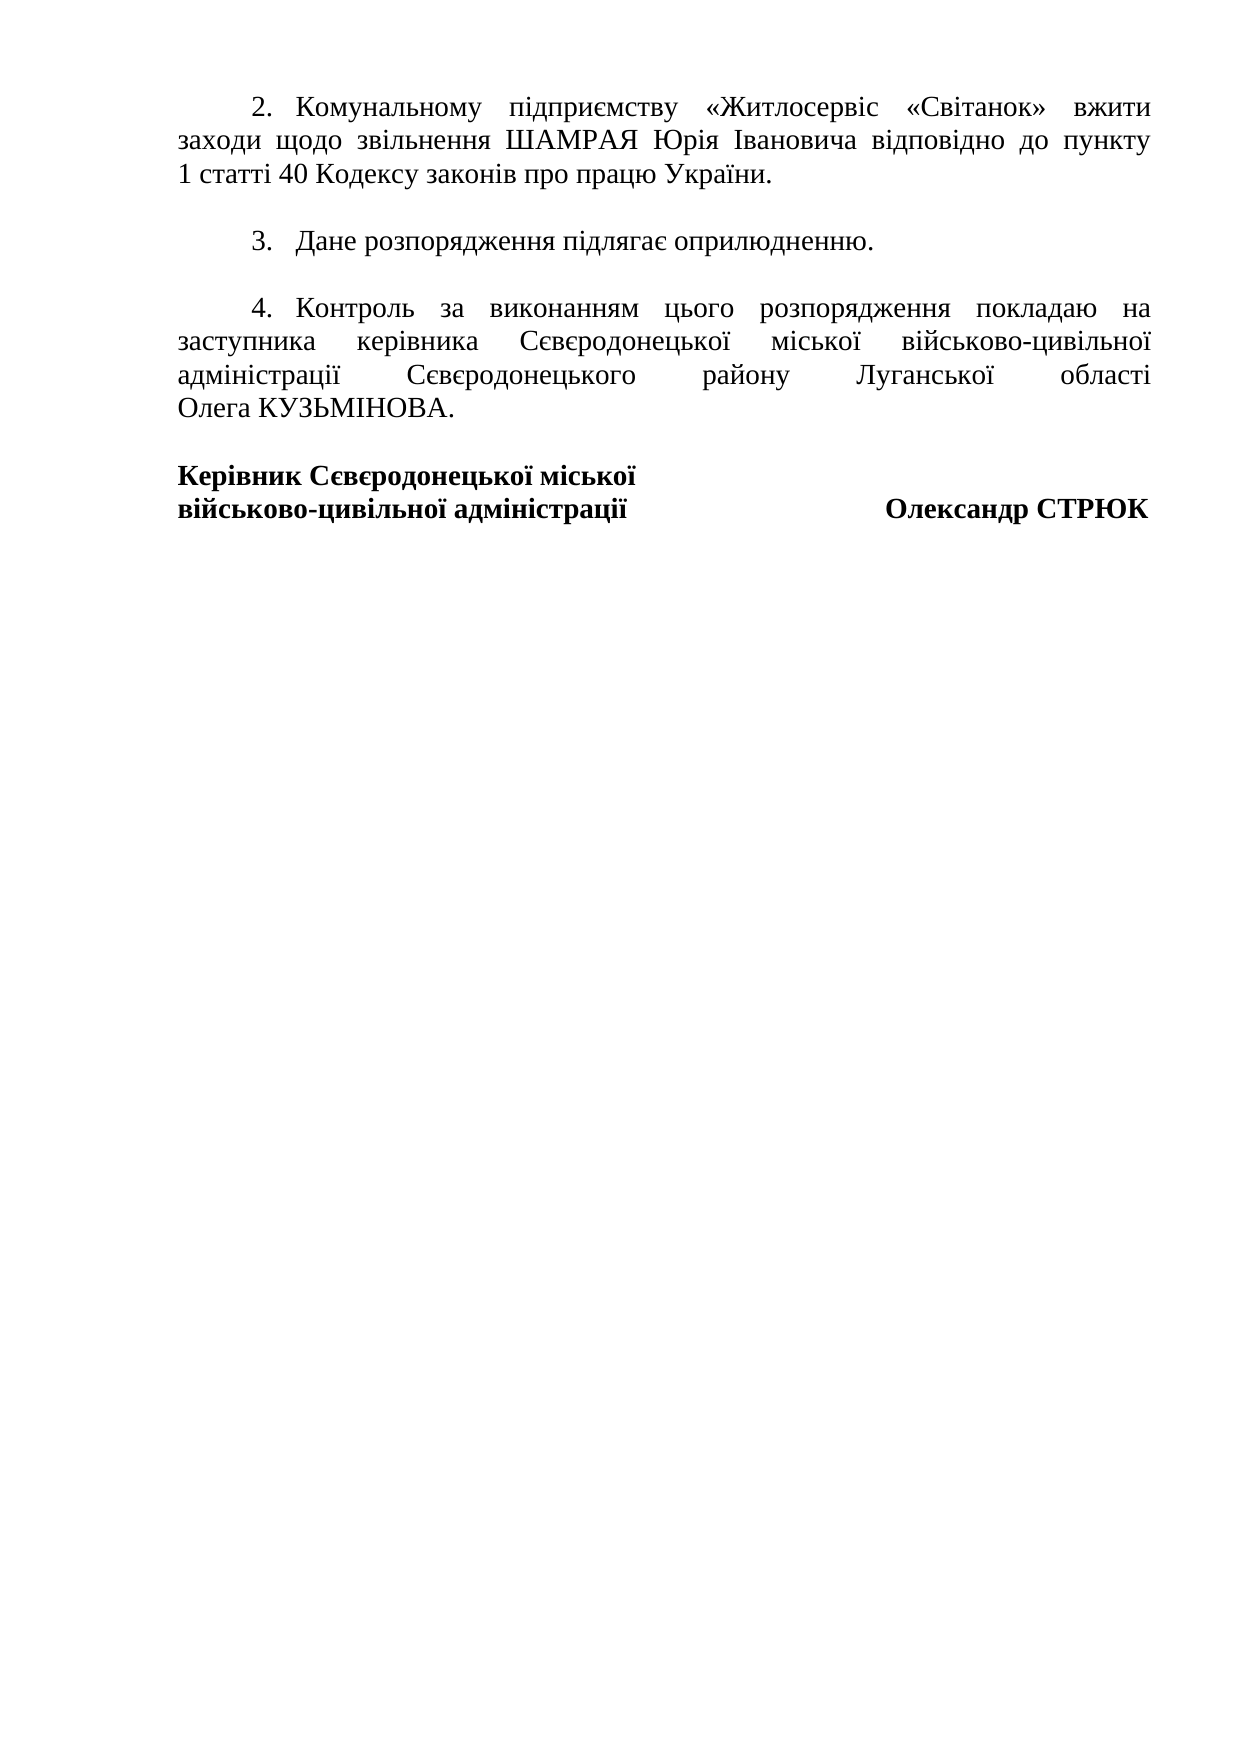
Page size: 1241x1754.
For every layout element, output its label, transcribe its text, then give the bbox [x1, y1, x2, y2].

text військово-цивільної адміністрації Олександр СТРЮК [177, 491, 1152, 525]
list Комунальному підприємству «Житлосервіс «Світанок» вжити заходи щодо звільнення ШАМРАЯ Юрія Івановича відповідно до пункту 1 статті 40 Кодексу законів про працю України. [177, 89, 1152, 189]
list Дане розпорядження підлягає оприлюдненню. [177, 223, 1152, 256]
list Контроль за виконанням цього розпорядження покладаю на заступника керівника Сєвєродонецької міської військово-цивільної адміністрації Сєвєродонецького району Луганської області Олега КУЗЬМІНОВА. [177, 290, 1152, 424]
text Керівник Сєвєродонецької міської [177, 458, 1152, 491]
